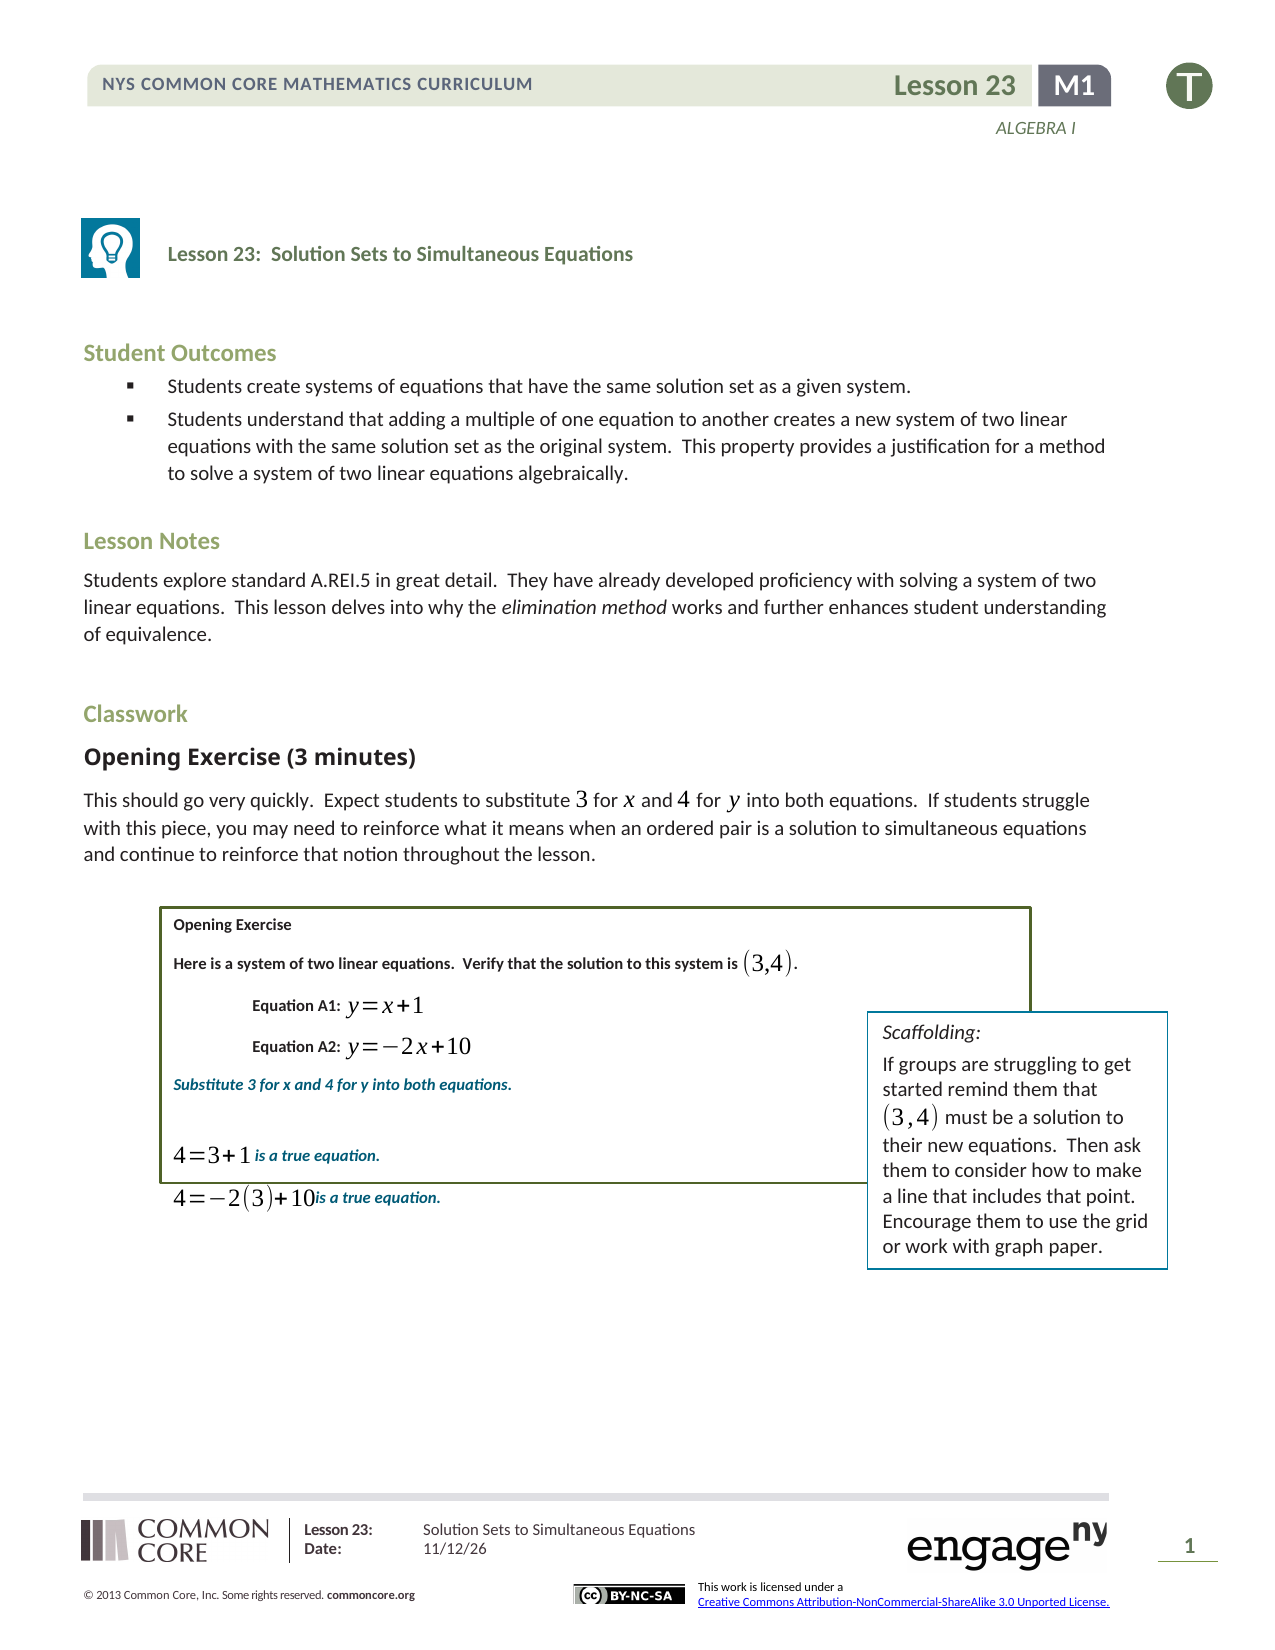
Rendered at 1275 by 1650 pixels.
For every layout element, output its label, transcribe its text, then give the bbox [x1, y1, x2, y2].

table_header [72, 210, 149, 285]
text Students explore standard A.REI.5 in great detail. They have already developed proficiency with solving a system of two linear equations. This lesson delves into why the elimination method works and further enhances student understanding of equivalence. [83, 567, 1108, 646]
list Equation A1: [173, 992, 1018, 1019]
text Opening Exercise (3 minutes) [83, 741, 1108, 772]
text Student Outcomes [83, 338, 1108, 367]
text Students create systems of equations that have the same solution set as a given system. [125, 374, 1108, 399]
text Here is a system of two linear equations. Verify that the solution to this system is . [173, 948, 1018, 978]
text Classwork [83, 699, 1108, 728]
picture [572, 1584, 685, 1604]
text Opening Exercise [173, 914, 1018, 935]
picture [89, 225, 132, 278]
text Equation A2: [173, 1033, 867, 1060]
text Lesson 23: Solution Sets to Simultaneous Equations [83, 201, 1108, 272]
text Substitute 3 for x and 4 for y into both equations. [173, 1074, 867, 1094]
picture [81, 1517, 269, 1562]
picture [906, 1518, 1107, 1573]
text is a true equation. [173, 1182, 867, 1212]
text Lesson Notes [83, 526, 1108, 555]
text This should go very quickly. Expect students to substitute for and for into both equations. If students struggle with this piece, you may need to reinforce what it means when an ordered pair is a solution to simultaneous equations and continue to reinforce that notion throughout the lesson. [83, 786, 1108, 867]
text Students understand that adding a multiple of one equation to another creates a new system of two linear equations with the same solution set as the original system. This property provides a justification for a method to solve a system of two linear equations algebraically. [125, 407, 1108, 485]
text is a true equation. [173, 1141, 867, 1169]
